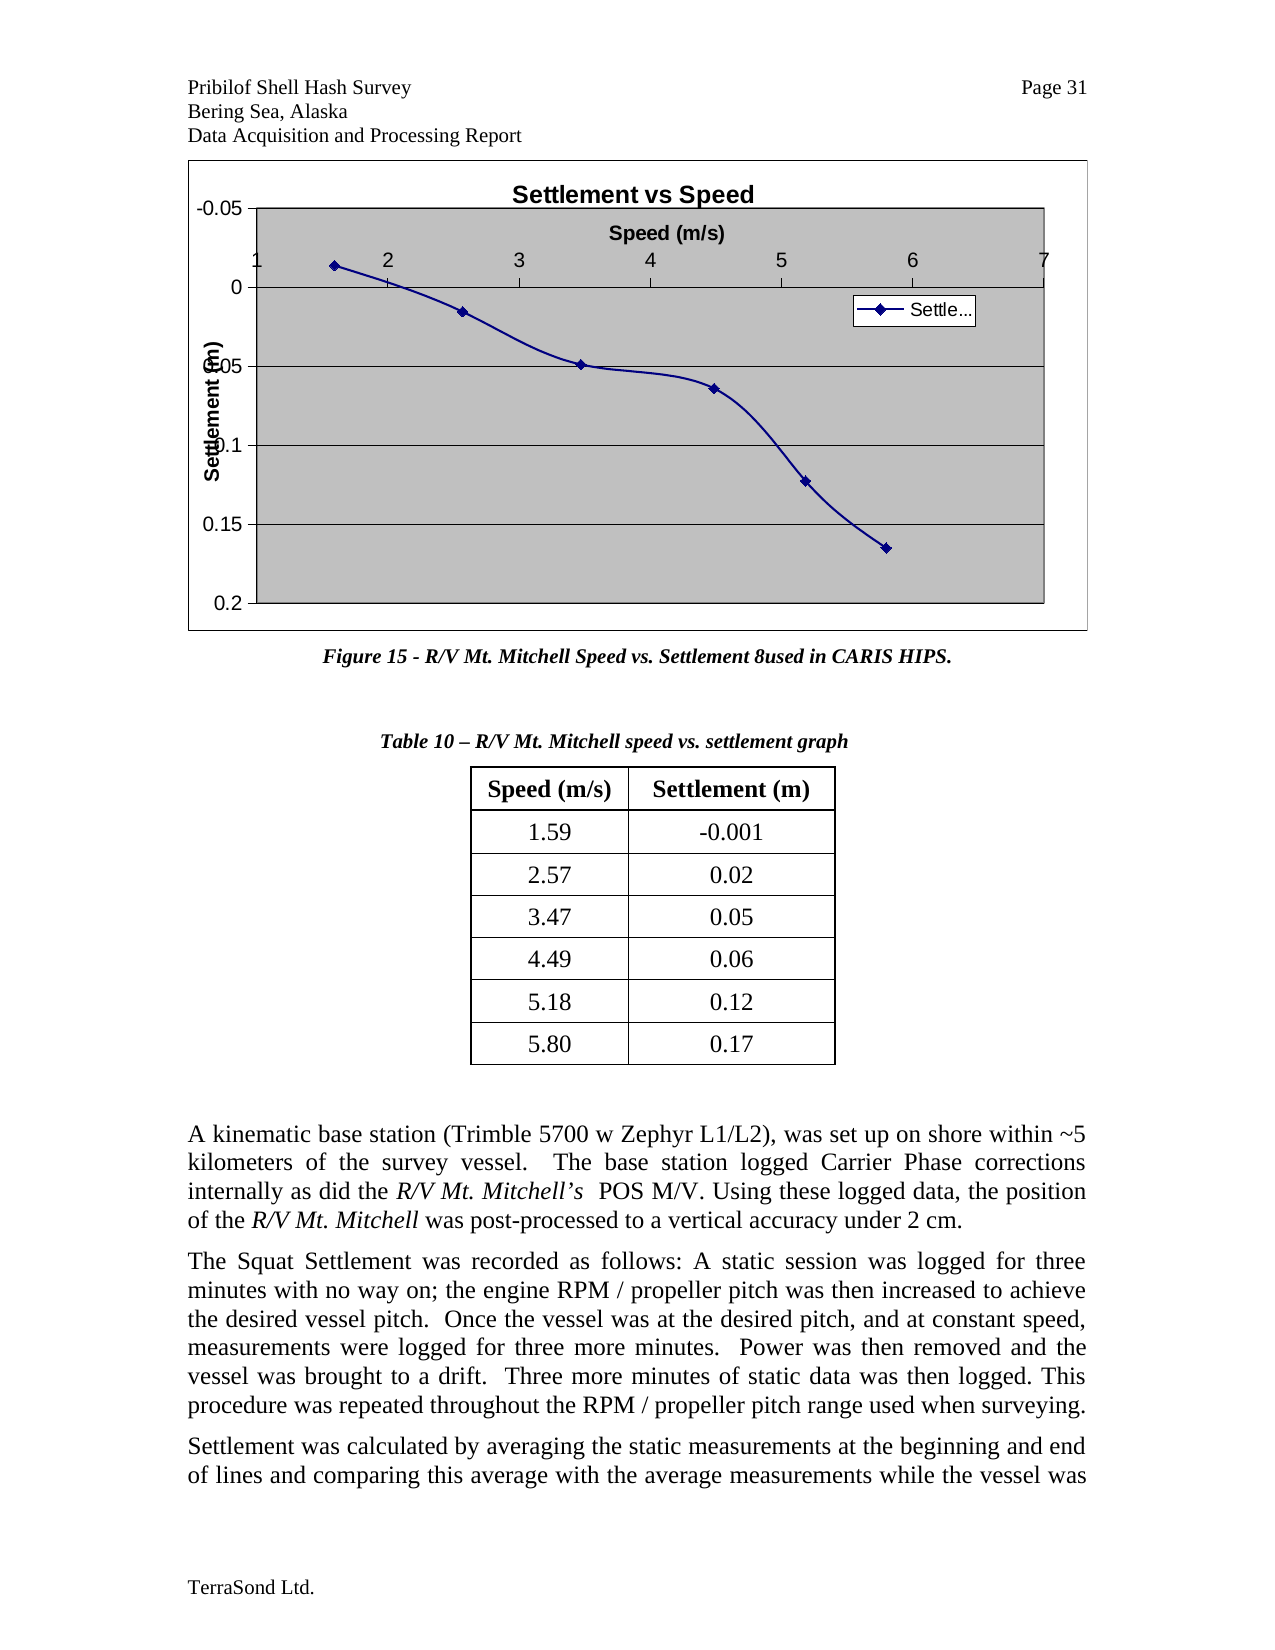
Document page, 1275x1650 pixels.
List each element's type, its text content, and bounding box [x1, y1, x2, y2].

table_cell 5.80 [472, 1023, 628, 1064]
text Table 10 – R/V Mt. Mitchell speed vs. settlement graph [187, 729, 1041, 753]
text Figure 15 - R/V Mt. Mitchell Speed vs. Settlement 8used in CARIS HIPS. [187, 644, 1087, 668]
table_header Speed (m/s) [472, 768, 628, 809]
table_cell -0.001 [629, 811, 834, 852]
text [187, 1431, 1087, 1489]
text A kinematic base station (Trimble 5700 w Zephyr L1/L2), was set up on shore within ~5 kilometers of the survey vessel. The base station logged Carrier Phase corrections internally as did the R/V Mt. Mitchell’s M/V. Using these logged data, the position of the R/V Mt. Mitchell was post-processed to a vertical accuracy under 2 cm. [187, 1119, 1087, 1234]
table_cell 5.18 [472, 980, 628, 1022]
text The Squat Settlement was recorded as follows: A static session was logged for three minutes with no way on; the engine / propeller pitch was then increased to achieve the desired vessel pitch. Once the vessel was at the desired pitch, and at constant speed, measurements were logged for three more minutes. Power was then removed and the vessel was brought to a drift. Three more minutes of static data was then logged. This procedure was repeated throughout the / propeller pitch range used when surveying. [187, 1246, 1087, 1419]
table_cell 0.17 [629, 1023, 834, 1064]
table_cell 2.57 [472, 854, 628, 895]
table_cell 3.47 [472, 896, 628, 937]
table_cell 0.02 [629, 854, 834, 895]
table_cell 4.49 [472, 938, 628, 979]
table_cell 1.59 [472, 811, 628, 852]
table_cell 0.12 [629, 980, 834, 1022]
table_cell 0.05 [629, 896, 834, 937]
table_header Settlement (m) [629, 768, 834, 809]
table_cell 0.06 [629, 938, 834, 979]
